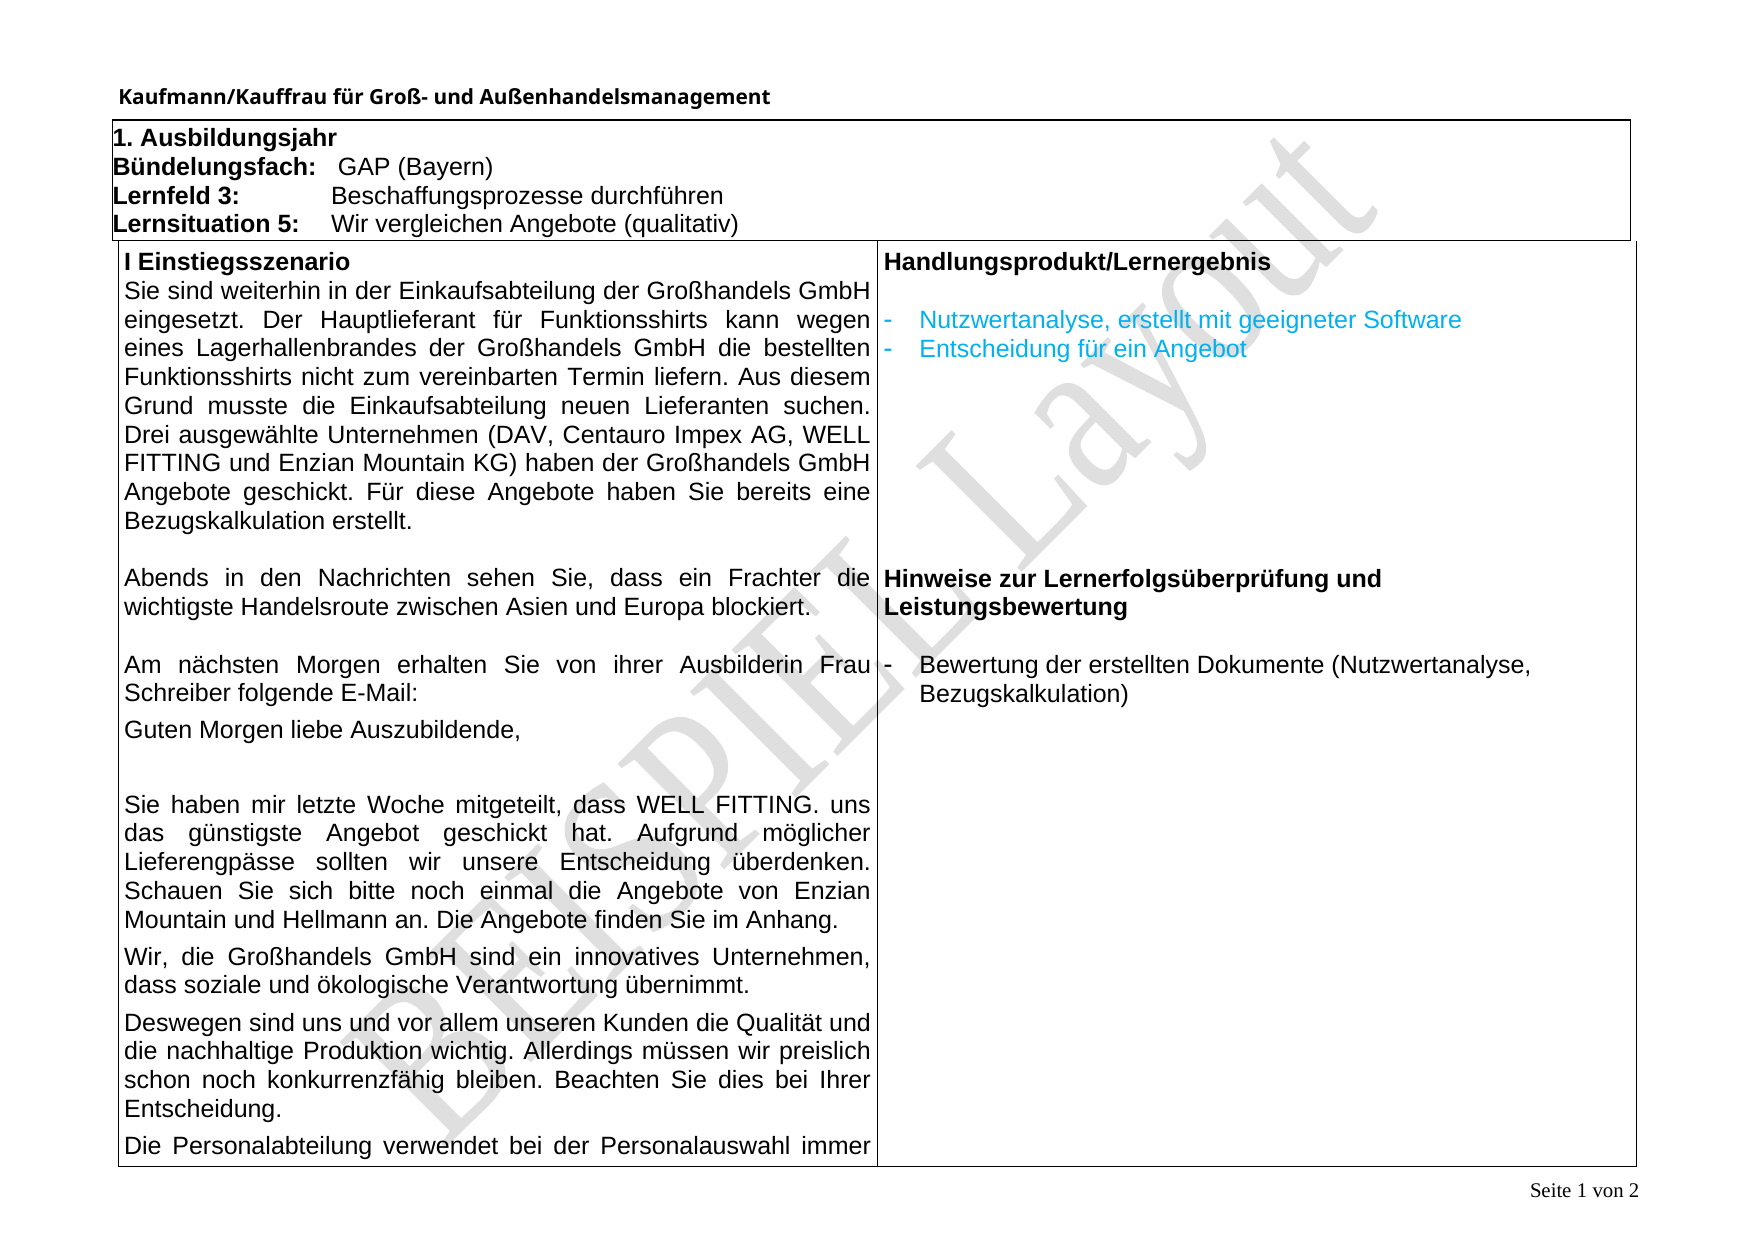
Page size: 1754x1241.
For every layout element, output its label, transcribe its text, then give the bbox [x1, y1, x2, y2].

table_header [878, 241, 1636, 1166]
table_header 1. Ausbildungsjahr Bündelungsfach: GAP (Bayern) Lernfeld 3: Beschaffungsprozesse durchführen Lernsituation 5: Wir vergleichen Angebote (qualitativ) [113, 121, 1630, 240]
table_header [119, 241, 877, 1166]
